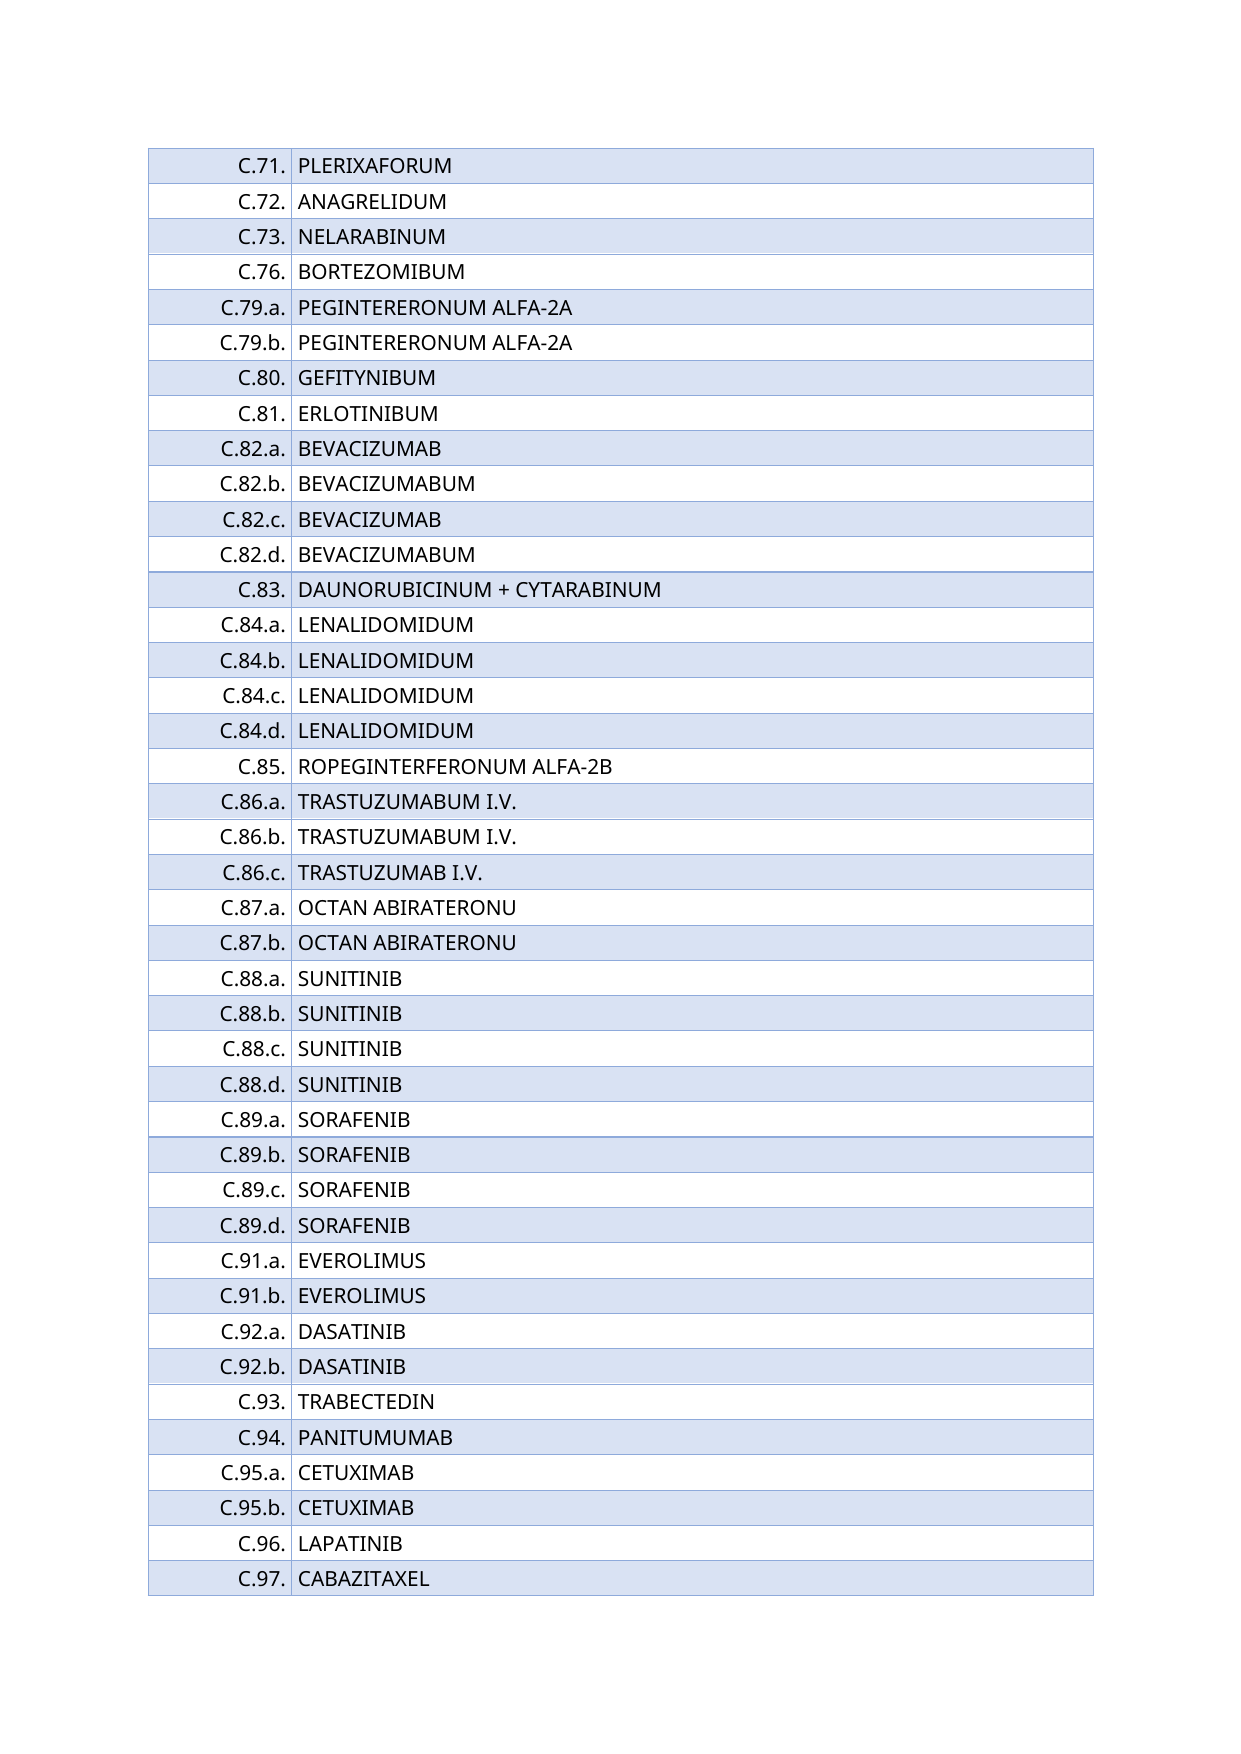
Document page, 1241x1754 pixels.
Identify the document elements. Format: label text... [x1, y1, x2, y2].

table_cell C.79.a. [149, 290, 291, 324]
table_cell DAUNORUBICINUM + CYTARABINUM [292, 573, 1093, 607]
table_cell SORAFENIB [292, 1102, 1093, 1136]
table_cell EVEROLIMUS [292, 1279, 1093, 1313]
table_cell C.91.a. [149, 1243, 291, 1278]
table_cell LENALIDOMIDUM [292, 643, 1093, 677]
table_cell SORAFENIB [292, 1173, 1093, 1207]
table_cell C.88.a. [149, 961, 291, 995]
table_cell C.82.d. [149, 537, 291, 571]
table_cell C.73. [149, 219, 291, 253]
table_cell C.79.b. [149, 325, 291, 359]
table_cell C.81. [149, 396, 291, 430]
table_cell NELARABINUM [292, 219, 1093, 253]
table_cell C.86.c. [149, 855, 291, 889]
table_cell C.83. [149, 573, 291, 607]
table_cell C.95.b. [149, 1491, 291, 1525]
table_cell C.89.c. [149, 1173, 291, 1207]
table_cell C.84.c. [149, 678, 291, 713]
table_cell BEVACIZUMAB [292, 502, 1093, 536]
table_cell PEGINTERERONUM ALFA-2A [292, 290, 1093, 324]
table_cell BORTEZOMIBUM [292, 255, 1093, 289]
table_cell TRASTUZUMABUM I.V. [292, 784, 1093, 818]
table_cell C.95.a. [149, 1455, 291, 1489]
table_cell C.94. [149, 1420, 291, 1454]
table_cell SORAFENIB [292, 1208, 1093, 1242]
table_cell BEVACIZUMAB [292, 431, 1093, 465]
table_cell C.88.d. [149, 1067, 291, 1101]
table_cell OCTAN ABIRATERONU [292, 926, 1093, 960]
table_cell TRASTUZUMABUM I.V. [292, 820, 1093, 854]
table_cell TRASTUZUMAB I.V. [292, 855, 1093, 889]
table_cell C.76. [149, 255, 291, 289]
table_cell CETUXIMAB [292, 1491, 1093, 1525]
table_cell C.89.a. [149, 1102, 291, 1136]
table_cell C.89.b. [149, 1138, 291, 1172]
table_cell C.96. [149, 1526, 291, 1560]
table_cell LENALIDOMIDUM [292, 608, 1093, 642]
table_cell SORAFENIB [292, 1138, 1093, 1172]
table_cell SUNITINIB [292, 996, 1093, 1030]
table_cell ANAGRELIDUM [292, 184, 1093, 218]
table_cell CETUXIMAB [292, 1455, 1093, 1489]
table_cell C.88.c. [149, 1031, 291, 1066]
table_cell PANITUMUMAB [292, 1420, 1093, 1454]
table_cell LAPATINIB [292, 1526, 1093, 1560]
table_cell C.91.b. [149, 1279, 291, 1313]
table_cell DASATINIB [292, 1314, 1093, 1348]
table_cell C.87.a. [149, 890, 291, 924]
table_cell PEGINTERERONUM ALFA-2A [292, 325, 1093, 359]
table_cell C.84.d. [149, 714, 291, 748]
table_cell DASATINIB [292, 1349, 1093, 1383]
table_cell C.80. [149, 361, 291, 395]
table_cell C.84.b. [149, 643, 291, 677]
table_cell C.92.a. [149, 1314, 291, 1348]
table_cell SUNITINIB [292, 1067, 1093, 1101]
table_cell C.93. [149, 1385, 291, 1419]
table_cell LENALIDOMIDUM [292, 714, 1093, 748]
table_cell C.82.c. [149, 502, 291, 536]
table_cell EVEROLIMUS [292, 1243, 1093, 1278]
table_cell C.89.d. [149, 1208, 291, 1242]
table_cell C.86.a. [149, 784, 291, 818]
table_cell C.71. [149, 149, 291, 183]
table_cell C.87.b. [149, 926, 291, 960]
table_cell BEVACIZUMABUM [292, 537, 1093, 571]
table_cell LENALIDOMIDUM [292, 678, 1093, 713]
table_cell C.86.b. [149, 820, 291, 854]
table_cell TRABECTEDIN [292, 1385, 1093, 1419]
table_cell C.84.a. [149, 608, 291, 642]
table_cell C.85. [149, 749, 291, 783]
table_cell BEVACIZUMABUM [292, 466, 1093, 501]
table_cell OCTAN ABIRATERONU [292, 890, 1093, 924]
table_cell SUNITINIB [292, 961, 1093, 995]
table_cell PLERIXAFORUM [292, 149, 1093, 183]
table_cell C.88.b. [149, 996, 291, 1030]
table_cell ERLOTINIBUM [292, 396, 1093, 430]
table_cell ROPEGINTERFERONUM ALFA-2B [292, 749, 1093, 783]
table_cell C.92.b. [149, 1349, 291, 1383]
table_cell SUNITINIB [292, 1031, 1093, 1066]
table_cell GEFITYNIBUM [292, 361, 1093, 395]
table_cell C.72. [149, 184, 291, 218]
table_cell C.97. [149, 1561, 291, 1595]
table_cell CABAZITAXEL [292, 1561, 1093, 1595]
table_cell C.82.a. [149, 431, 291, 465]
table_cell C.82.b. [149, 466, 291, 501]
